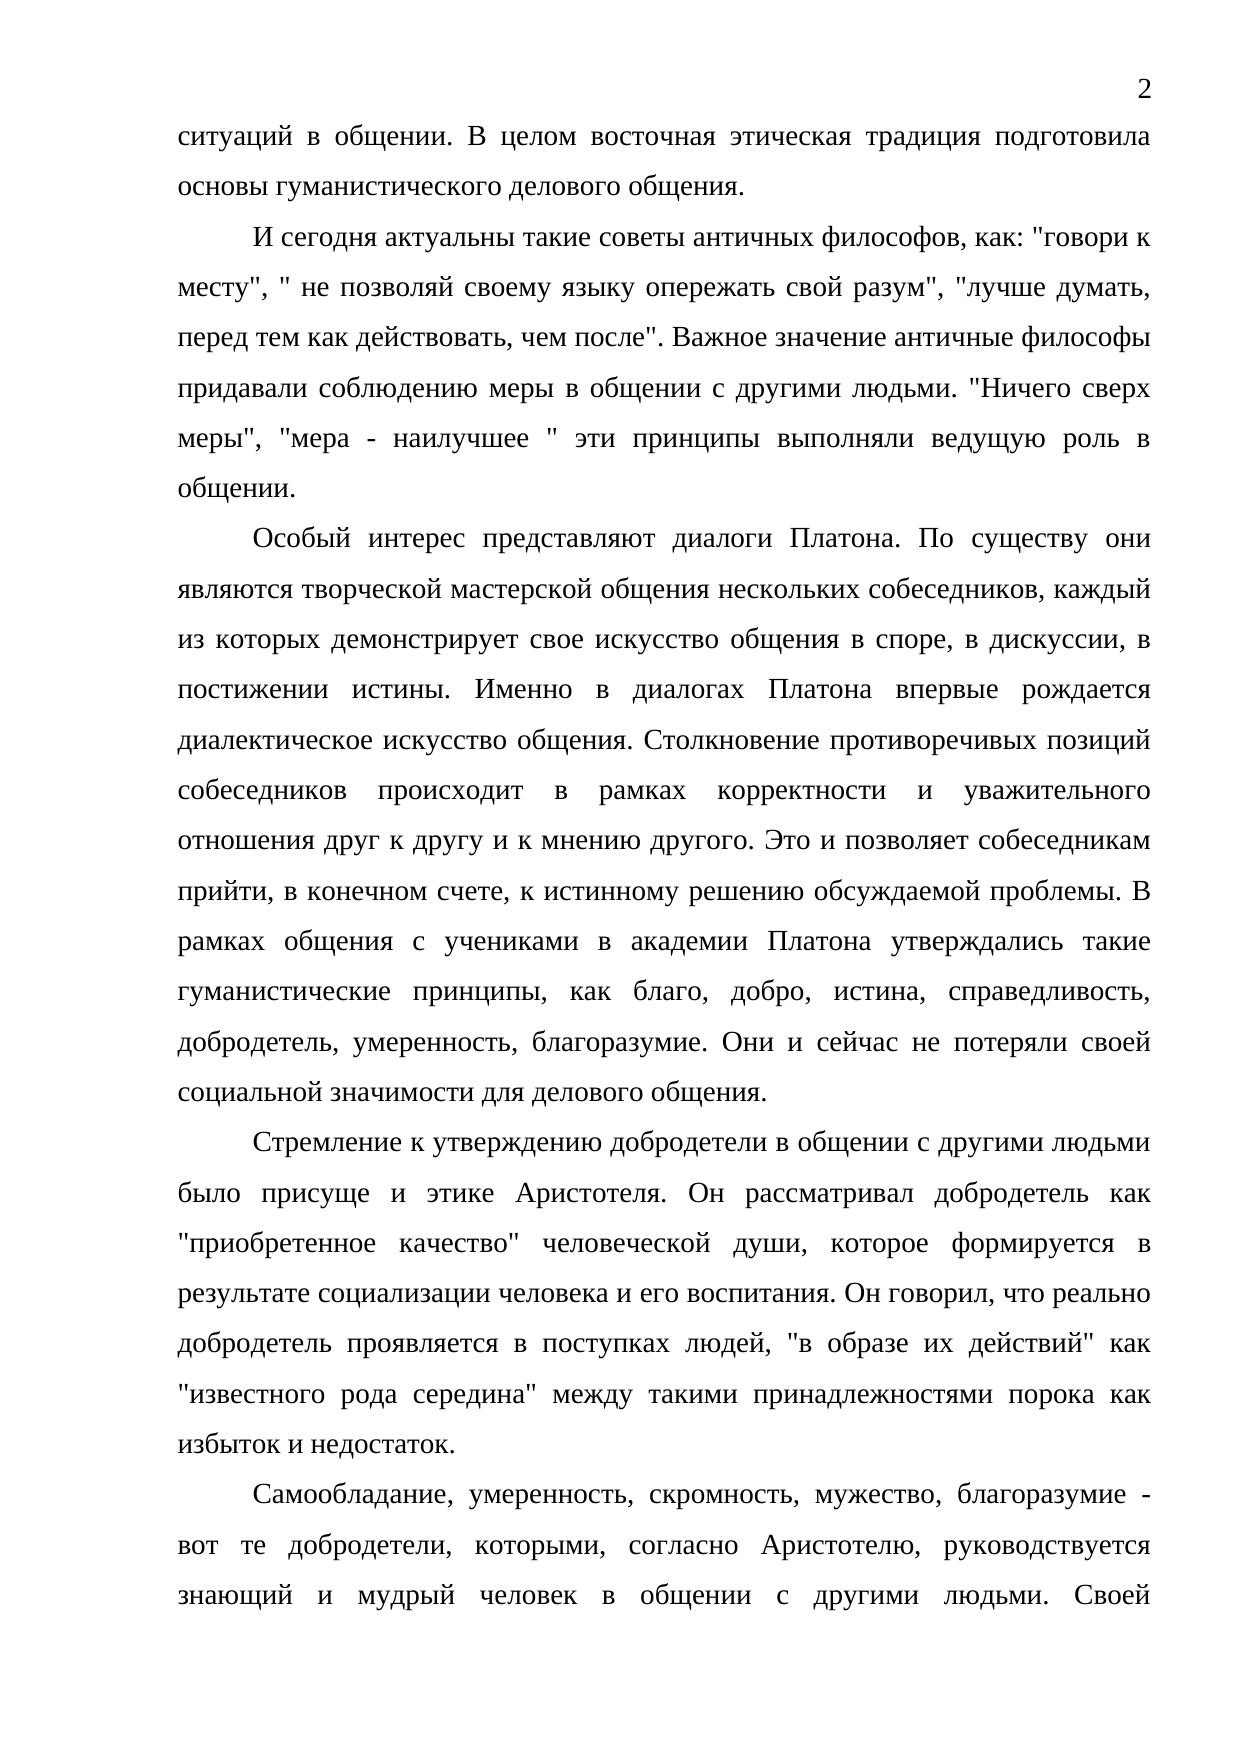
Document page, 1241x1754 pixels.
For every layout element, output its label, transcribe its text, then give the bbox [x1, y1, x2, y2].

text И сегодня актуальны такие советы античных философов, как: "говори к месту", " не позволяй своему языку опережать свой разум", "лучше думать, перед тем как действовать, чем после". Важное значение античные философы придавали соблюдению меры в общении с другими людьми. "Ничего сверх меры", "мера - наилучшее " эти принципы выполняли ведущую роль в общении. [177, 219, 1152, 504]
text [177, 118, 1152, 202]
text Особый интерес представляют диалоги Платона. По существу они являются творческой мастерской общения нескольких собеседников, каждый из которых демонстрирует свое искусство общения в споре, в дискуссии, в постижении истины. Именно в диалогах Платона впервые рождается диалектическое искусство общения. Столкновение противоречивых позиций собеседников происходит в рамках корректности и уважительного отношения друг к другу и к мнению другого. Это и позволяет собеседникам прийти, в конечном счете, к истинному решению обсуждаемой проблемы. В рамках общения с учениками в академии Платона утверждались такие гуманистические принципы, как благо, добро, истина, справедливость, добродетель, умеренность, благоразумие. Они и сейчас не потеряли своей социальной значимости для делового общения. [177, 521, 1152, 1108]
text Стремление к утверждению добродетели в общении с другими людьми было присуще и этике Аристотеля. Он рассматривал добродетель как "приобретенное качество" человеческой души, которое формируется в результате социализации человека и его воспитания. Он говорил, что реально добродетель проявляется в поступках людей, "в образе их действий" как "известного рода середина" между такими принадлежностями порока как избыток и недостаток. [177, 1124, 1152, 1460]
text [177, 1477, 1152, 1611]
